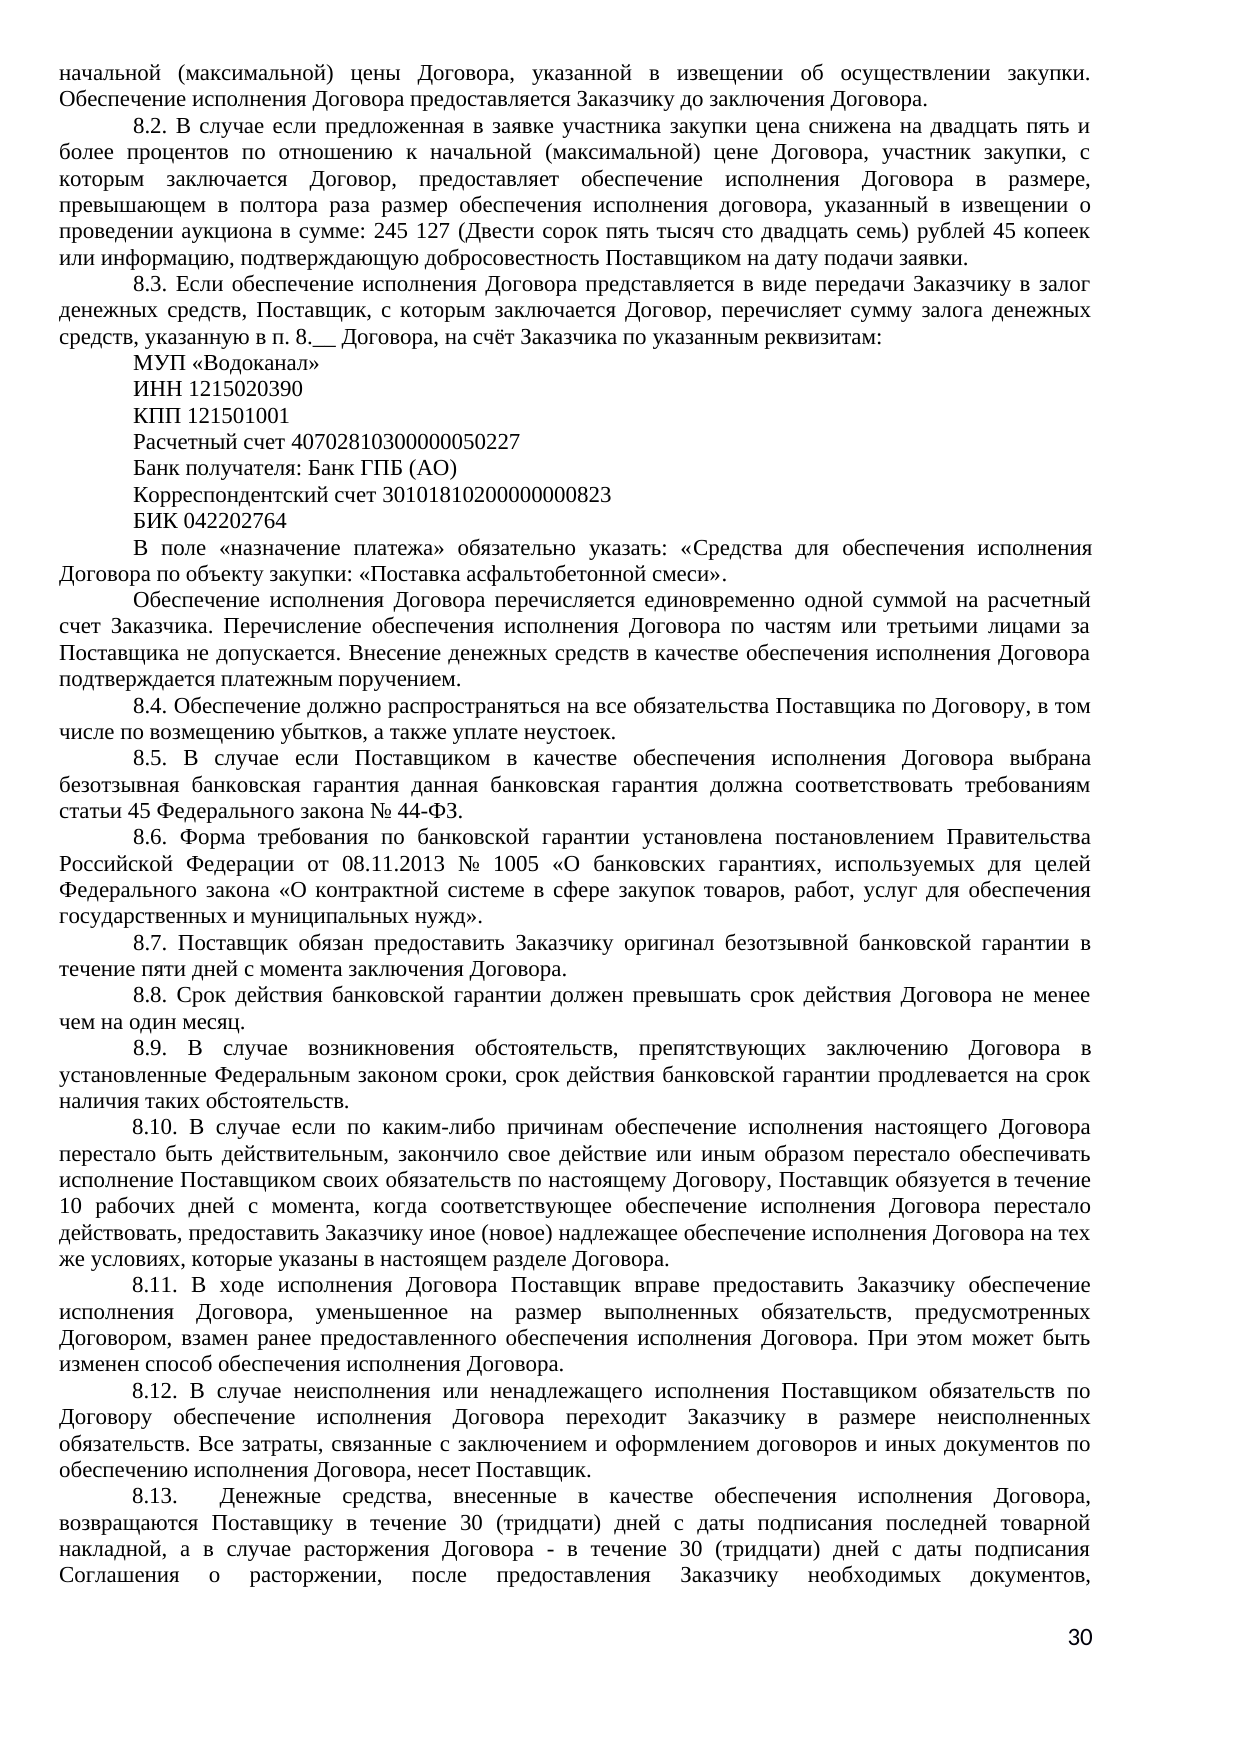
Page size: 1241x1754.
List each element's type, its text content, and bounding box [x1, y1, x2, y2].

text 8.12. В случае неисполнения или ненадлежащего исполнения Поставщиком обязательств по Договору обеспечение исполнения Договора переходит Заказчику в размере неисполненных обязательств. Все затраты, связанные с заключением и оформлением договоров и иных документов по обеспечению исполнения Договора, несет Поставщик. [59, 1377, 1092, 1482]
text Корреспондентский счет 30101810200000000823 [59, 481, 1092, 507]
text Обеспечение исполнения Договора перечисляется единовременно одной суммой на расчетный счет Заказчика. Перечисление обеспечения исполнения Договора по частям или третьими лицами за Поставщика не допускается. Внесение денежных средств в качестве обеспечения исполнения Договора подтверждается платежным поручением. [59, 586, 1092, 692]
text КПП 121501001 [59, 402, 1092, 428]
text 8.9. В случае возникновения обстоятельств, препятствующих заключению Договора в установленные Федеральным законом сроки, срок действия банковской гарантии продлевается на срок наличия таких обстоятельств. [59, 1034, 1092, 1113]
text ИНН 1215020390 [59, 375, 1092, 402]
text 8.10. В случае если по каким-либо причинам обеспечение исполнения настоящего Договора перестало быть действительным, закончило свое действие или иным образом перестало обеспечивать исполнение Поставщиком своих обязательств по настоящему Договору, Поставщик обязуется в течение 10 рабочих дней с момента, когда соответствующее обеспечение исполнения Договора перестало действовать, предоставить Заказчику иное (новое) надлежащее обеспечение исполнения Договора на тех же условиях, которые указаны в настоящем разделе Договора. [59, 1113, 1092, 1271]
text 8.2. В случае если предложенная в заявке участника закупки цена снижена на двадцать пять и более процентов по отношению к начальной (максимальной) цене Договора, участник закупки, с которым заключается Договор, предоставляет обеспечение исполнения Договора в размере, превышающем в полтора раза размер обеспечения исполнения договора, указанный в извещении о проведении аукциона в сумме: 245 127 (Двести сорок пять тысяч сто двадцать семь) рублей 45 копеек или информацию, подтверждающую добросовестность Поставщиком на дату подачи заявки. [59, 112, 1092, 270]
text 8.8. Срок действия банковской гарантии должен превышать срок действия Договора не менее чем на один месяц. [59, 982, 1092, 1034]
text 8.11. В ходе исполнения Договора Поставщик вправе предоставить Заказчику обеспечение исполнения Договора, уменьшенное на размер выполненных обязательств, предусмотренных Договором, взамен ранее предоставленного обеспечения исполнения Договора. При этом может быть изменен способ обеспечения исполнения Договора. [59, 1271, 1092, 1377]
text В поле «назначение платежа» обязательно указать: «Средства для обеспечения исполнения Договора по объекту закупки: «Поставка асфальтобетонной смеси». [59, 533, 1092, 586]
text 8.4. Обеспечение должно распространяться на все обязательства Поставщика по Договору, в том числе по возмещению убытков, а также уплате неустоек. [59, 692, 1092, 744]
text Банк получателя: Банк ГПБ (АО) [59, 454, 1092, 481]
text Расчетный счет 40702810300000050227 [59, 428, 1092, 454]
text 8.6. Форма требования по банковской гарантии установлена постановлением Правительства Российской Федерации от 08.11.2013 № 1005 «О банковских гарантиях, используемых для целей Федерального закона «О контрактной системе в сфере закупок товаров, работ, услуг для обеспечения государственных и муниципальных нужд». [59, 823, 1092, 929]
text БИК 042202764 [59, 507, 1092, 533]
text 8.7. Поставщик обязан предоставить Заказчику оригинал безотзывной банковской гарантии в течение пяти дней с момента заключения Договора. [59, 929, 1092, 982]
text 8.3. Если обеспечение исполнения Договора представляется в виде передачи Заказчику в залог денежных средств, Поставщик, с которым заключается Договор, перечисляет сумму залога денежных средств, указанную в п. 8.__ Договора, на счёт Заказчика по указанным реквизитам: [59, 270, 1092, 349]
text МУП «Водоканал» [59, 349, 1092, 375]
text 8.5. В случае если Поставщиком в качестве обеспечения исполнения Договора выбрана безотзывная банковская гарантия данная банковская гарантия должна соответствовать требованиям статьи 45 Федерального закона № 44-ФЗ. [59, 744, 1092, 823]
